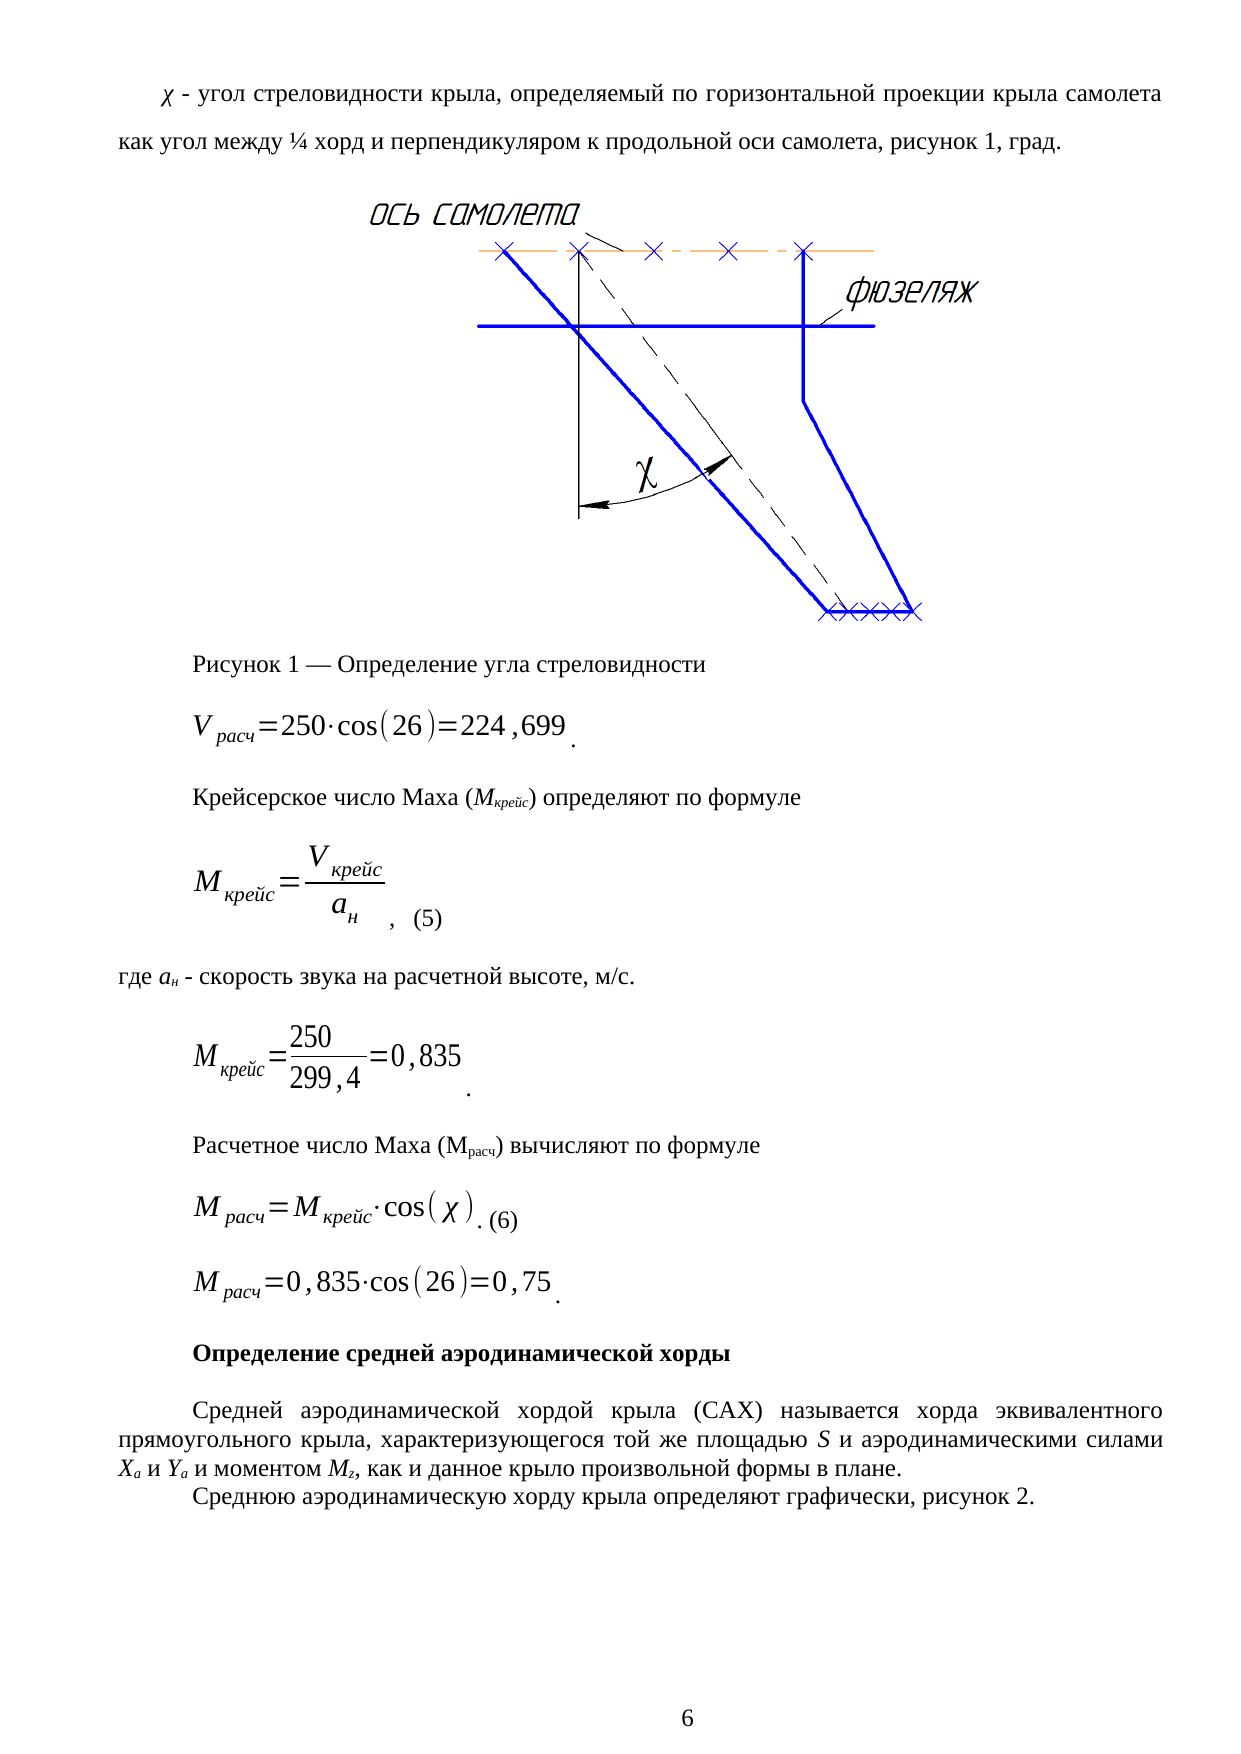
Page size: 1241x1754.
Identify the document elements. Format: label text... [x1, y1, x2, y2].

text Расчетное число Маха (Mрасч) вычисляют по формуле [118, 1131, 1163, 1159]
text . [118, 1018, 1163, 1102]
text Определение средней аэродинамической хорды [118, 1338, 1163, 1366]
text . [118, 1263, 1163, 1309]
text Средней аэродинамической хордой крыла (САХ) называется хорда эквивалентного прямоугольного крыла, характеризующегося той же площадью S и аэродинамическими силами Ха и Yа и моментом Мz, как и данное крыло произвольной формы в плане. [118, 1395, 1163, 1481]
picture [364, 183, 991, 650]
text Среднюю аэродинамическую хорду крыла определяют графически, рисунок 2. [118, 1481, 1163, 1510]
text Рисунок 1 — Определение угла стреловидности [118, 649, 1163, 678]
text . [118, 707, 1163, 753]
text , (5) [118, 839, 1163, 932]
text Крейсерское число Маха (Мкрейс) определяют по формуле [118, 782, 1163, 810]
text где aн - скорость звука на расчетной высоте, м/с. [118, 961, 1163, 989]
text χ - угол стреловидности крыла, определяемый по горизонтальной проекции крыла самолета как угол между ¼ хорд и перпендикуляром к продольной оси самолета, рисунок 1, град. [118, 59, 1163, 155]
text . (6) [118, 1188, 1163, 1234]
